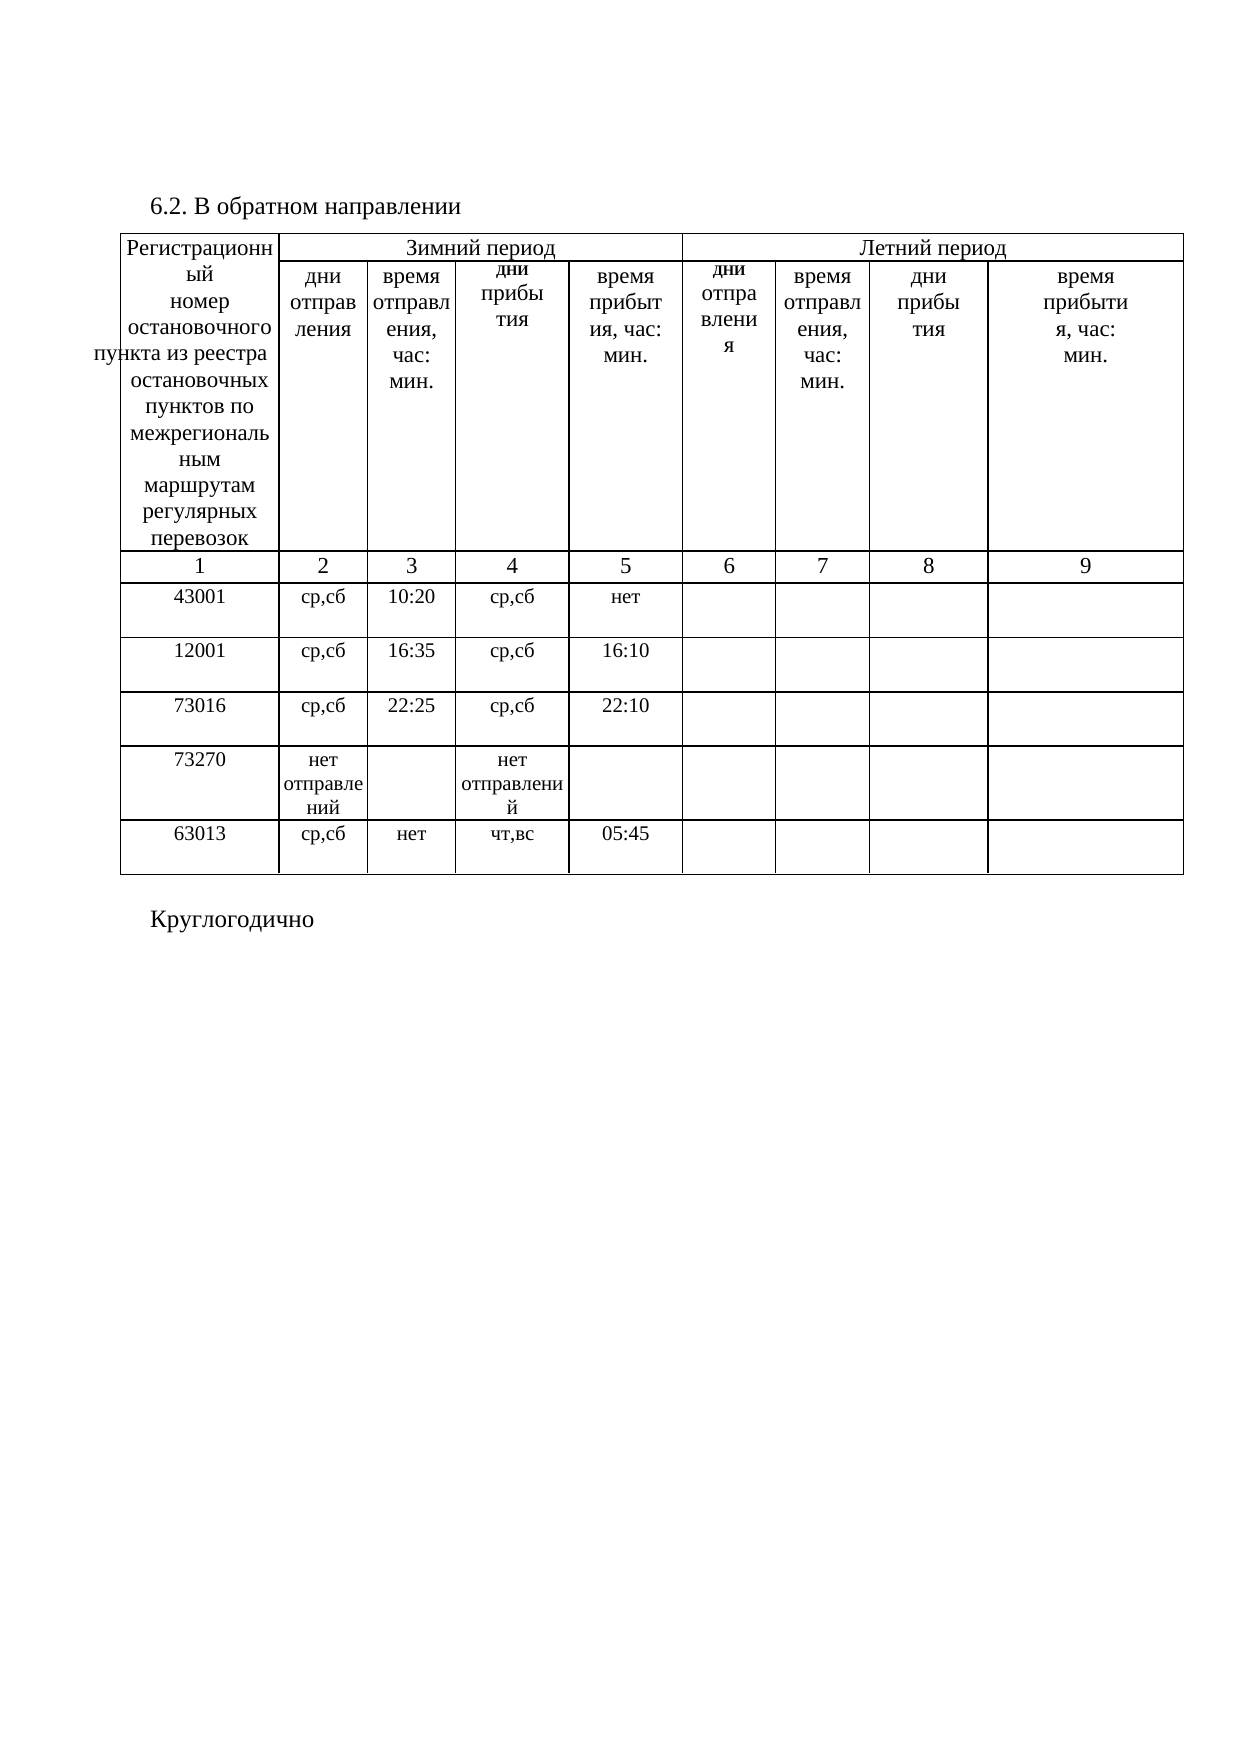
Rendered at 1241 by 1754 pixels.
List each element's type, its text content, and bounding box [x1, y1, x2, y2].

table_cell 73016 [121, 693, 278, 745]
text 6.2. В обратном направлении [150, 191, 1090, 220]
table_cell ср,сб [456, 693, 568, 745]
table_cell 63013 [121, 821, 278, 873]
table_cell время отправл ения, час: мин. [368, 262, 455, 550]
table_cell чт,вс [456, 821, 568, 873]
table_cell [776, 747, 869, 819]
table_cell [683, 747, 775, 819]
table_cell [776, 693, 869, 745]
table_cell [870, 584, 987, 637]
table_cell время прибыт ия, час: мин. [570, 262, 682, 550]
table_cell 6 [683, 552, 775, 582]
table_cell ср,сб [280, 693, 367, 745]
table_cell 9 [989, 552, 1183, 582]
table_header Летний период [683, 234, 1183, 260]
table_cell [368, 747, 455, 819]
table_cell [683, 693, 775, 745]
table_cell время прибыти я, час: мин. [989, 262, 1183, 550]
table_cell [989, 638, 1183, 691]
table_cell [870, 693, 987, 745]
table_cell 12001 [121, 638, 278, 691]
table_cell нет [570, 584, 682, 637]
table_cell 05:45 [570, 821, 682, 873]
table_cell [870, 638, 987, 691]
table_cell нет [368, 821, 455, 873]
table_cell 3 [368, 552, 455, 582]
table_header Зимний период [280, 234, 682, 260]
table_cell [776, 584, 869, 637]
table_cell ср,сб [456, 584, 568, 637]
table_cell [989, 747, 1183, 819]
table_cell 43001 [121, 584, 278, 637]
table_cell ср,сб [456, 638, 568, 691]
table_cell [870, 747, 987, 819]
table_cell [776, 638, 869, 691]
table_cell дни отправ ления [280, 262, 367, 550]
table_cell нет отправлений [456, 747, 568, 819]
table_cell 22:25 [368, 693, 455, 745]
table_cell время отправл ения, час: мин. [776, 262, 869, 550]
table_cell 5 [570, 552, 682, 582]
table_cell ср,сб [280, 584, 367, 637]
table_cell [683, 584, 775, 637]
table_cell 16:35 [368, 638, 455, 691]
table_cell 4 [456, 552, 568, 582]
table_cell 7 [776, 552, 869, 582]
table_cell ДНИ отпра влени я [683, 262, 775, 550]
table_cell [683, 821, 775, 873]
table_cell ДНИ прибы тия [456, 262, 568, 550]
table_cell [870, 821, 987, 873]
table_cell 22:10 [570, 693, 682, 745]
table_cell [989, 584, 1183, 637]
table_cell [570, 747, 682, 819]
table_cell [776, 821, 869, 873]
table_cell нет отправлений [280, 747, 367, 819]
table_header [121, 234, 278, 550]
text Круглогодично [150, 904, 1090, 932]
table_cell 10:20 [368, 584, 455, 637]
table_cell [989, 693, 1183, 745]
table_cell [683, 638, 775, 691]
table_cell ср,сб [280, 638, 367, 691]
table_cell ср,сб [280, 821, 367, 873]
table_cell [989, 821, 1183, 873]
table_cell 2 [280, 552, 367, 582]
table_cell 16:10 [570, 638, 682, 691]
table_cell 8 [870, 552, 987, 582]
table_cell 1 [121, 552, 278, 582]
table_cell дни прибы тия [870, 262, 987, 550]
table_cell 73270 [121, 747, 278, 819]
